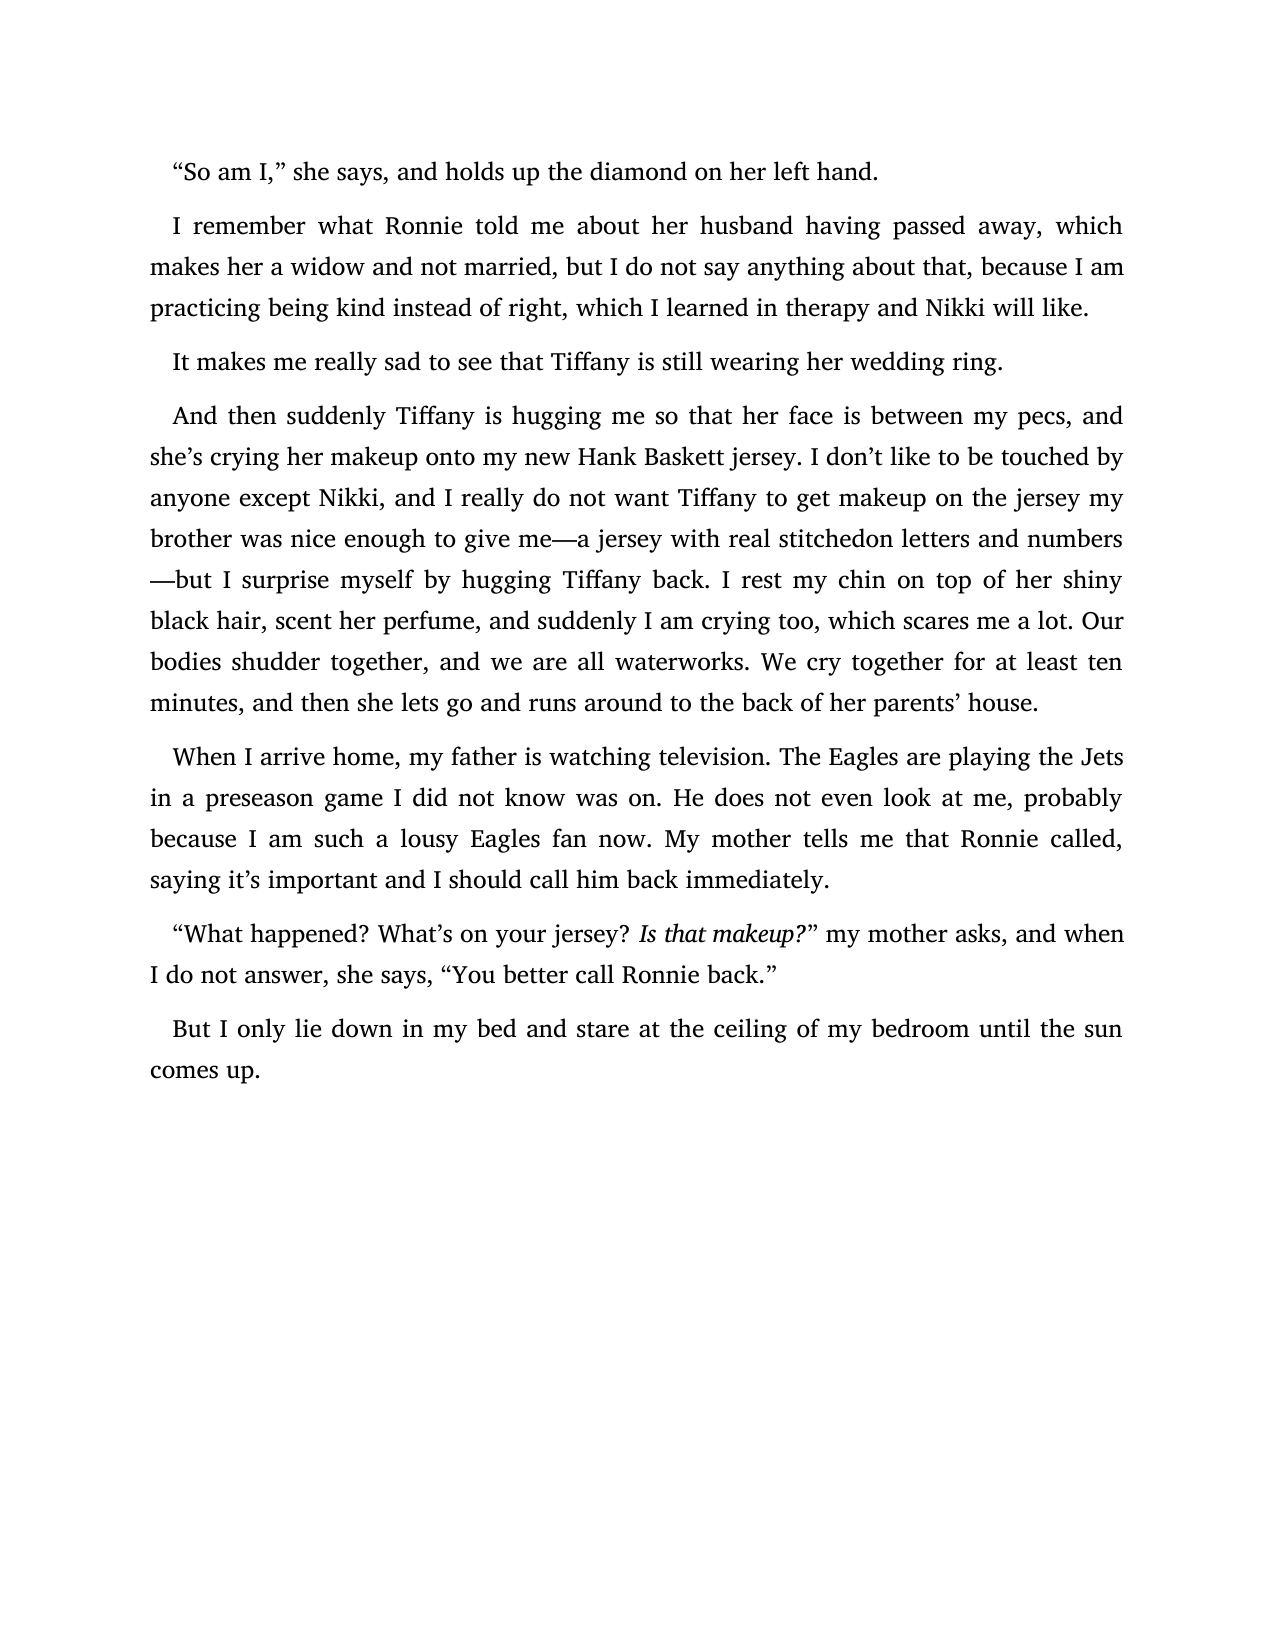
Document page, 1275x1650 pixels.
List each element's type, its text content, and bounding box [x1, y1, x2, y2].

text I remember what Ronnie told me about her husband having passed away, which makes her a widow and not married, but I do not say anything about that, because I am practicing being kind instead of right, which I learned in therapy and Nikki will like. [150, 204, 1125, 327]
text “So am I,” she says, and holds up the diamond on her left hand. [150, 150, 1125, 191]
text It makes me really sad to see that Tiffany is still wearing her wedding ring. [150, 340, 1125, 381]
text And then suddenly Tiffany is hugging me so that her face is between my pecs, and she’s crying her makeup onto my new Hank Baskett jersey. I don’t like to be touched by anyone except Nikki, and I really do not want Tiffany to get makeup on the jersey my brother was nice enough to give me—a jersey with real stitchedon letters and numbers—but I surprise myself by hugging Tiffany back. I rest my chin on top of her shiny black hair, scent her perfume, and suddenly I am crying too, which scares me a lot. Our bodies shudder together, and we are all waterworks. We cry together for at least ten minutes, and then she lets go and runs around to the back of her parents’ house. [150, 395, 1125, 722]
text But I only lie down in my bed and stare at the ceiling of my bedroom until the sun comes up. [150, 1008, 1125, 1090]
text “What happened? What’s on your jersey? Is that makeup?” my mother asks, and when I do not answer, she says, “You better call Ronnie back.” [150, 913, 1125, 994]
text When I arrive home, my father is watching television. The Eagles are playing the Jets in a preseason game I did not know was on. He does not even look at me, probably because I am such a lousy Eagles fan now. My mother tells me that Ronnie called, saying it’s important and I should call him back immediately. [150, 736, 1125, 899]
